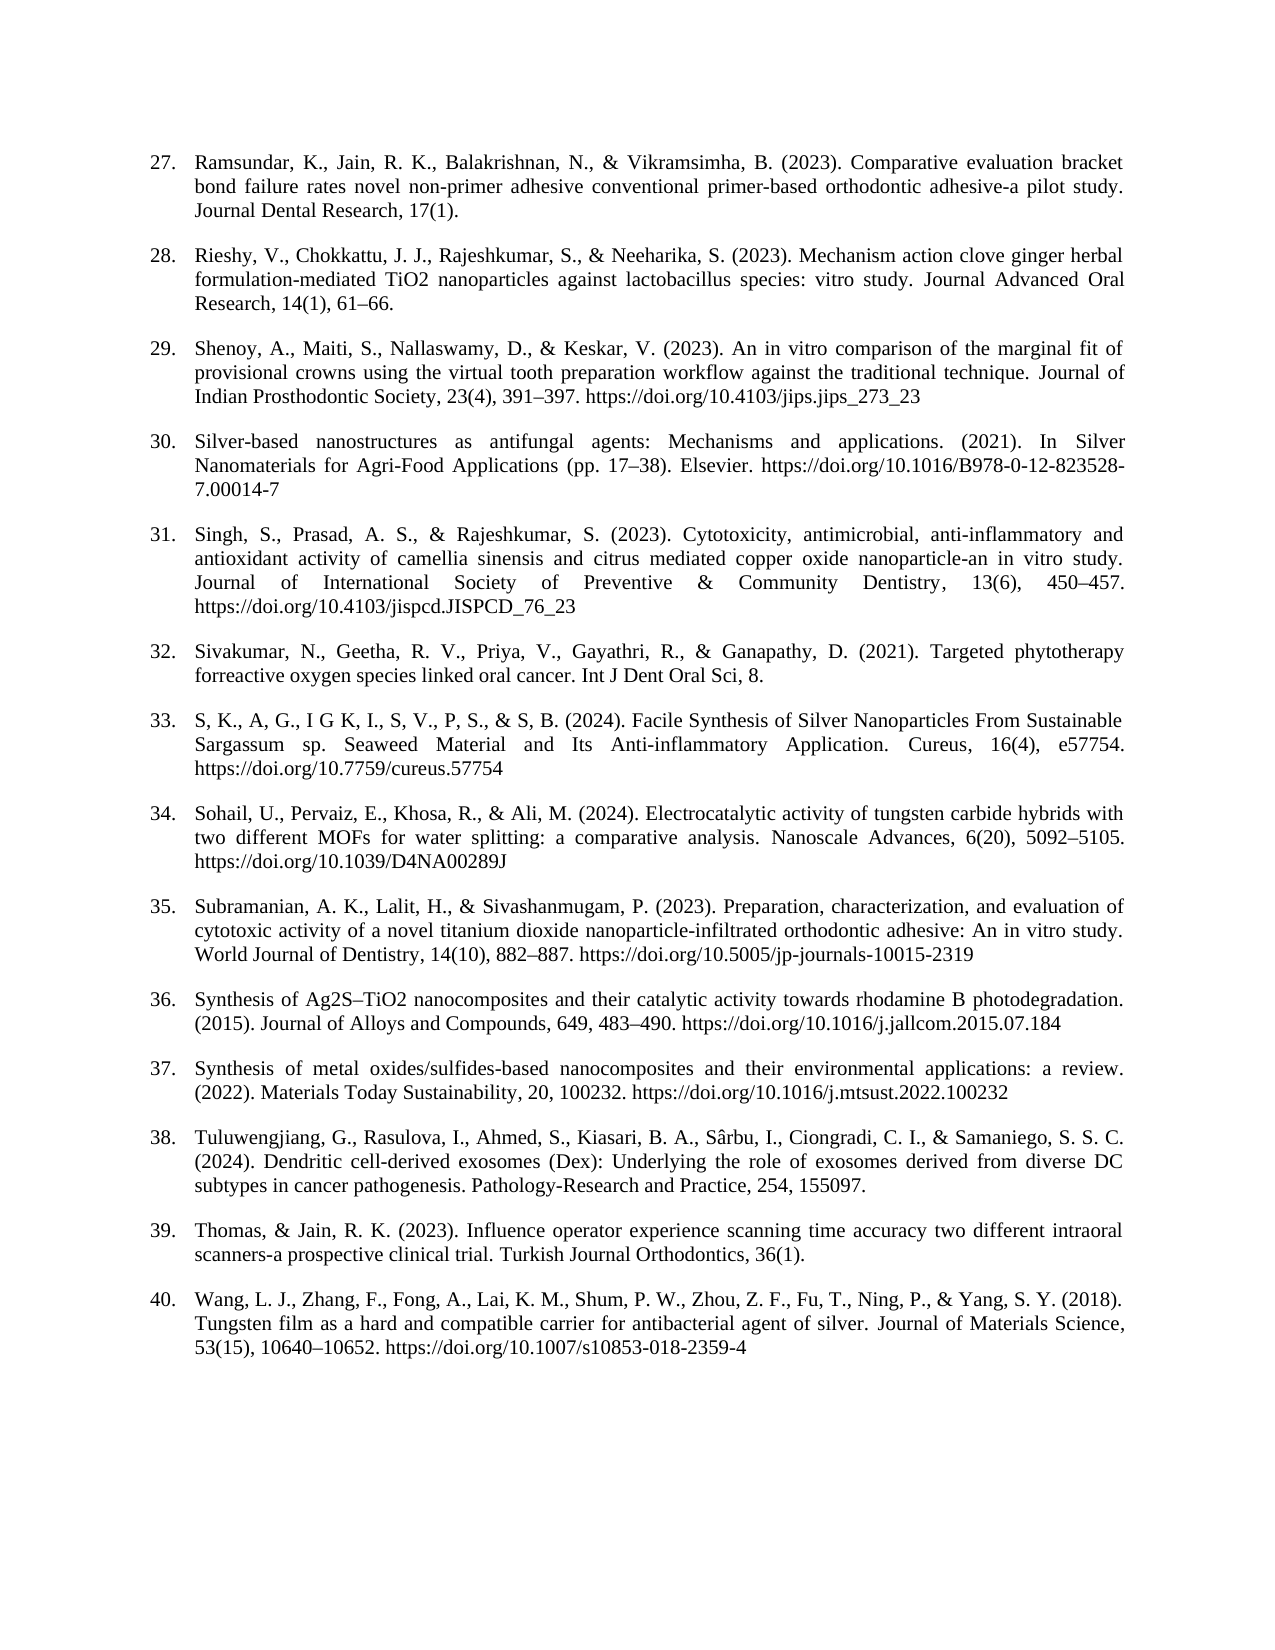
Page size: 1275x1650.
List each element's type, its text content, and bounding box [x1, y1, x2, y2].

text Singh, S., Prasad, A. S., & Rajeshkumar, S. (2023). Cytotoxicity, antimicrobial, anti-inflammatory and antioxidant activity of camellia sinensis and citrus mediated copper oxide nanoparticle-an in vitro study. Journal of International Society of Preventive & Community Dentistry, 13(6), 450–457. https://doi.org/10.4103/jispcd.JISPCD_76_23 [150, 522, 1125, 618]
text Rieshy, V., Chokkattu, J. J., Rajeshkumar, S., & Neeharika, S. (2023). Mechanism action clove ginger herbal formulation-mediated TiO2 nanoparticles against lactobacillus species: vitro study. Journal Advanced Oral Research, 14(1), 61–66. [150, 243, 1125, 315]
text Synthesis of metal oxides/sulfides-based nanocomposites and their environmental applications: a review. (2022). Materials Today Sustainability, 20, 100232. https://doi.org/10.1016/j.mtsust.2022.100232 [150, 1056, 1125, 1104]
text S, K., A, G., I G K, I., S, V., P, S., & S, B. (2024). Facile Synthesis of Silver Nanoparticles From Sustainable Sargassum sp. Seaweed Material and Its Anti-inflammatory Application. Cureus, 16(4), e57754. https://doi.org/10.7759/cureus.57754 [150, 708, 1125, 780]
text Thomas, & Jain, R. K. (2023). Influence operator experience scanning time accuracy two different intraoral scanners-a prospective clinical trial. Turkish Journal Orthodontics, 36(1). [150, 1218, 1125, 1266]
text Subramanian, A. K., Lalit, H., & Sivashanmugam, P. (2023). Preparation, characterization, and evaluation of cytotoxic activity of a novel titanium dioxide nanoparticle-infiltrated orthodontic adhesive: An in vitro study. World Journal of Dentistry, 14(10), 882–887. https://doi.org/10.5005/jp-journals-10015-2319 [150, 894, 1125, 966]
text Tuluwengjiang, G., Rasulova, I., Ahmed, S., Kiasari, B. A., Sârbu, I., Ciongradi, C. I., & Samaniego, S. S. C. (2024). Dendritic cell-derived exosomes (Dex): Underlying the role of exosomes derived from diverse DC subtypes in cancer pathogenesis. Pathology-Research and Practice, 254, 155097. [150, 1125, 1125, 1197]
text Wang, L. J., Zhang, F., Fong, A., Lai, K. M., Shum, P. W., Zhou, Z. F., Fu, T., Ning, P., & Yang, S. Y. (2018). Tungsten film as a hard and compatible carrier for antibacterial agent of silver. Journal of Materials Science, 53(15), 10640–10652. https://doi.org/10.1007/s10853-018-2359-4 [150, 1287, 1125, 1359]
text Synthesis of Ag2S–TiO2 nanocomposites and their catalytic activity towards rhodamine B photodegradation. (2015). Journal of Alloys and Compounds, 649, 483–490. https://doi.org/10.1016/j.jallcom.2015.07.184 [150, 987, 1125, 1035]
text Sohail, U., Pervaiz, E., Khosa, R., & Ali, M. (2024). Electrocatalytic activity of tungsten carbide hybrids with two different MOFs for water splitting: a comparative analysis. Nanoscale Advances, 6(20), 5092–5105. https://doi.org/10.1039/D4NA00289J [150, 801, 1125, 873]
text Sivakumar, N., Geetha, R. V., Priya, V., Gayathri, R., & Ganapathy, D. (2021). Targeted phytotherapy forreactive oxygen species linked oral cancer. Int J Dent Oral Sci, 8. [150, 639, 1125, 687]
text Ramsundar, K., Jain, R. K., Balakrishnan, N., & Vikramsimha, B. (2023). Comparative evaluation bracket bond failure rates novel non-primer adhesive conventional primer-based orthodontic adhesive-a pilot study. Journal Dental Research, 17(1). [150, 150, 1125, 222]
text Silver-based nanostructures as antifungal agents: Mechanisms and applications. (2021). In Silver Nanomaterials for Agri-Food Applications (pp. 17–38). Elsevier. https://doi.org/10.1016/B978-0-12-823528-7.00014-7 [150, 429, 1125, 501]
text Shenoy, A., Maiti, S., Nallaswamy, D., & Keskar, V. (2023). An in vitro comparison of the marginal fit of provisional crowns using the virtual tooth preparation workflow against the traditional technique. Journal of Indian Prosthodontic Society, 23(4), 391–397. https://doi.org/10.4103/jips.jips_273_23 [150, 336, 1125, 408]
